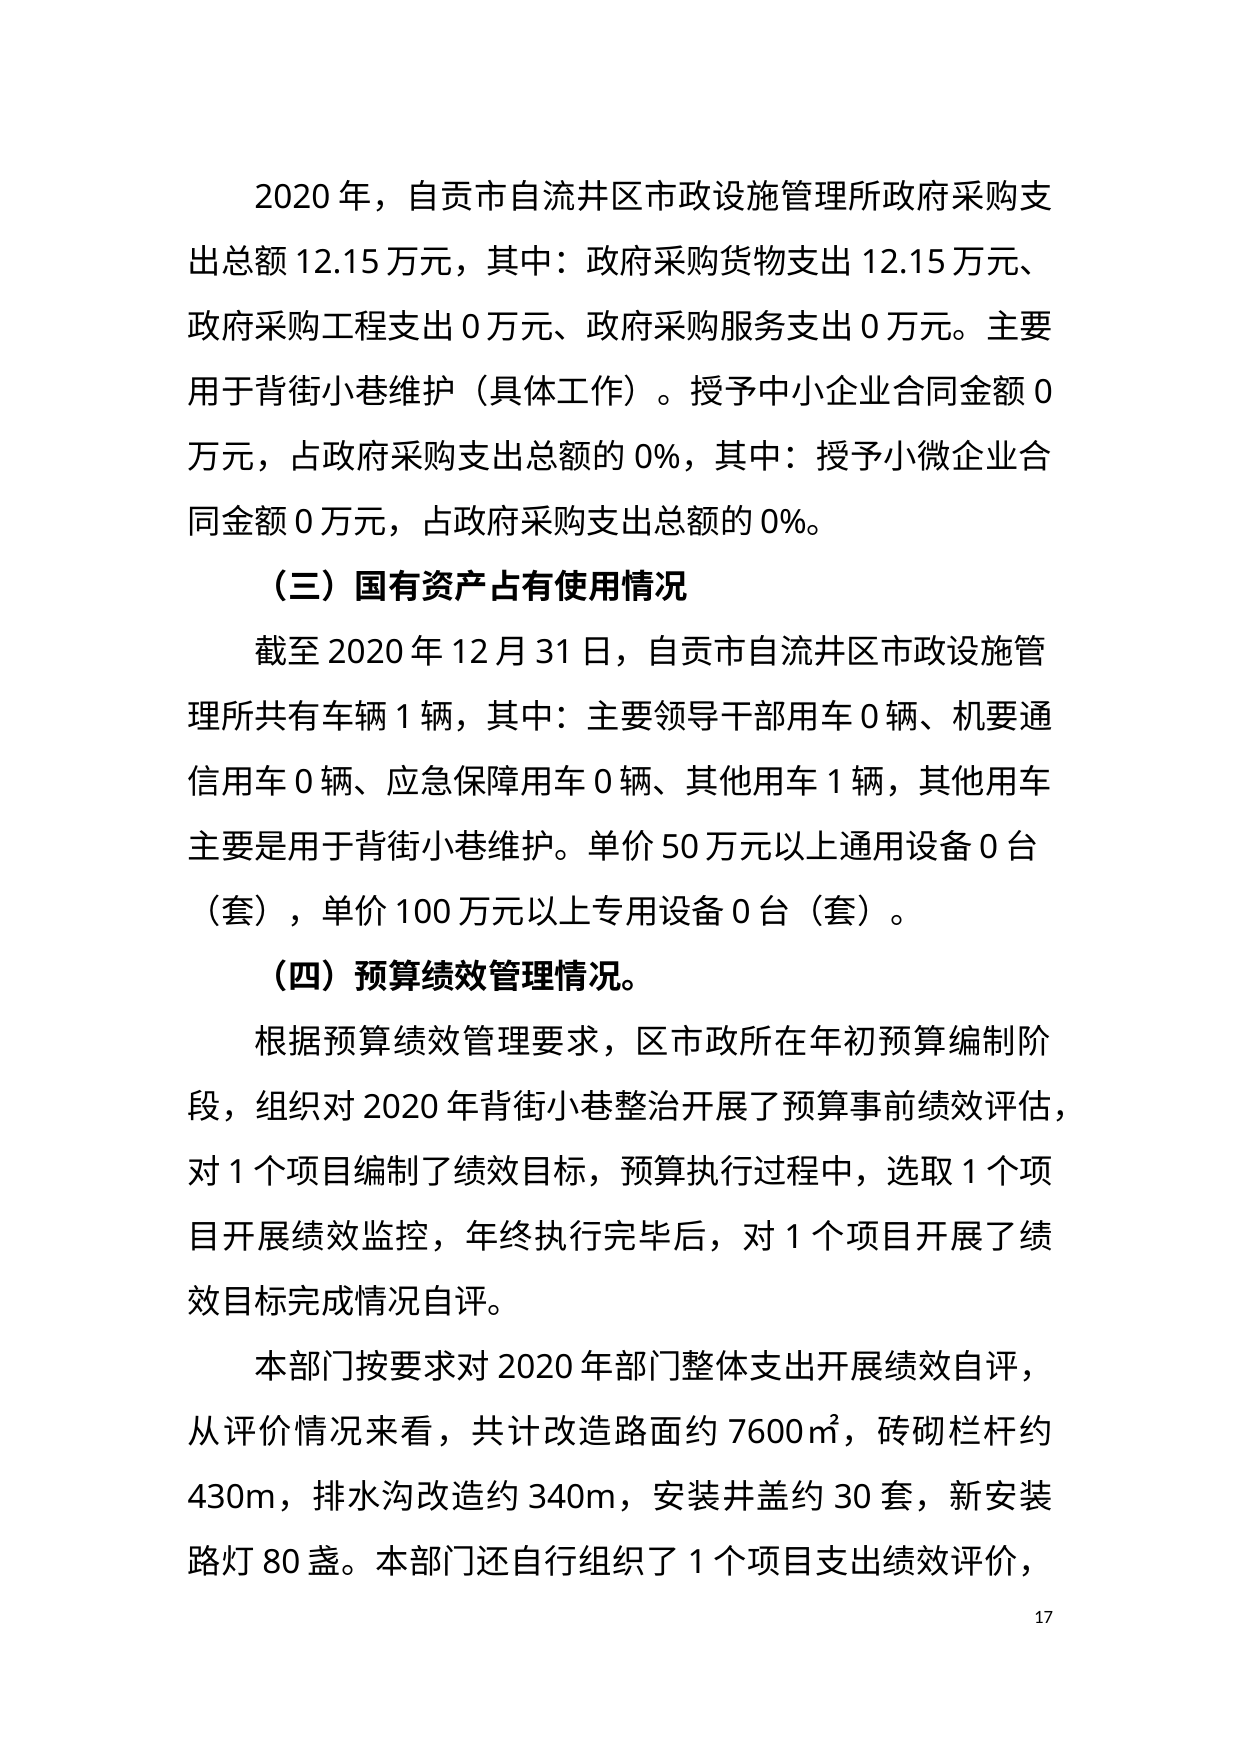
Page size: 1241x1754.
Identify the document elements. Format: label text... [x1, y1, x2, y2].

text （四）预算绩效管理情况。 [187, 942, 1053, 1007]
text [187, 1332, 1053, 1592]
text 根据预算绩效管理要求，区市政所在年初预算编制阶段，组织对2020年背街小巷整治开展了预算事前绩效评估，对1个项目编制了绩效目标，预算执行过程中，选取1个项目开展绩效监控，年终执行完毕后，对1个项目开展了绩效目标完成情况自评。 [187, 1007, 1053, 1332]
text 2020年，自贡市自流井区市政设施管理所政府采购支出总额12.15万元，其中：政府采购货物支出12.15万元、政府采购工程支出0万元、政府采购服务支出0万元。主要用于背街小巷维护（具体工作）。授予中小企业合同金额0万元，占政府采购支出总额的0%，其中：授予小微企业合同金额0万元，占政府采购支出总额的0%。 [187, 162, 1053, 552]
text （三）国有资产占有使用情况 [187, 552, 1053, 617]
text 截至2020年12月31日，自贡市自流井区市政设施管理所共有车辆1辆，其中：主要领导干部用车0辆、机要通信用车0辆、应急保障用车0辆、其他用车1辆，其他用车主要是用于背街小巷维护。单价50万元以上通用设备0台（套），单价100万元以上专用设备0台（套）。 [187, 617, 1053, 942]
